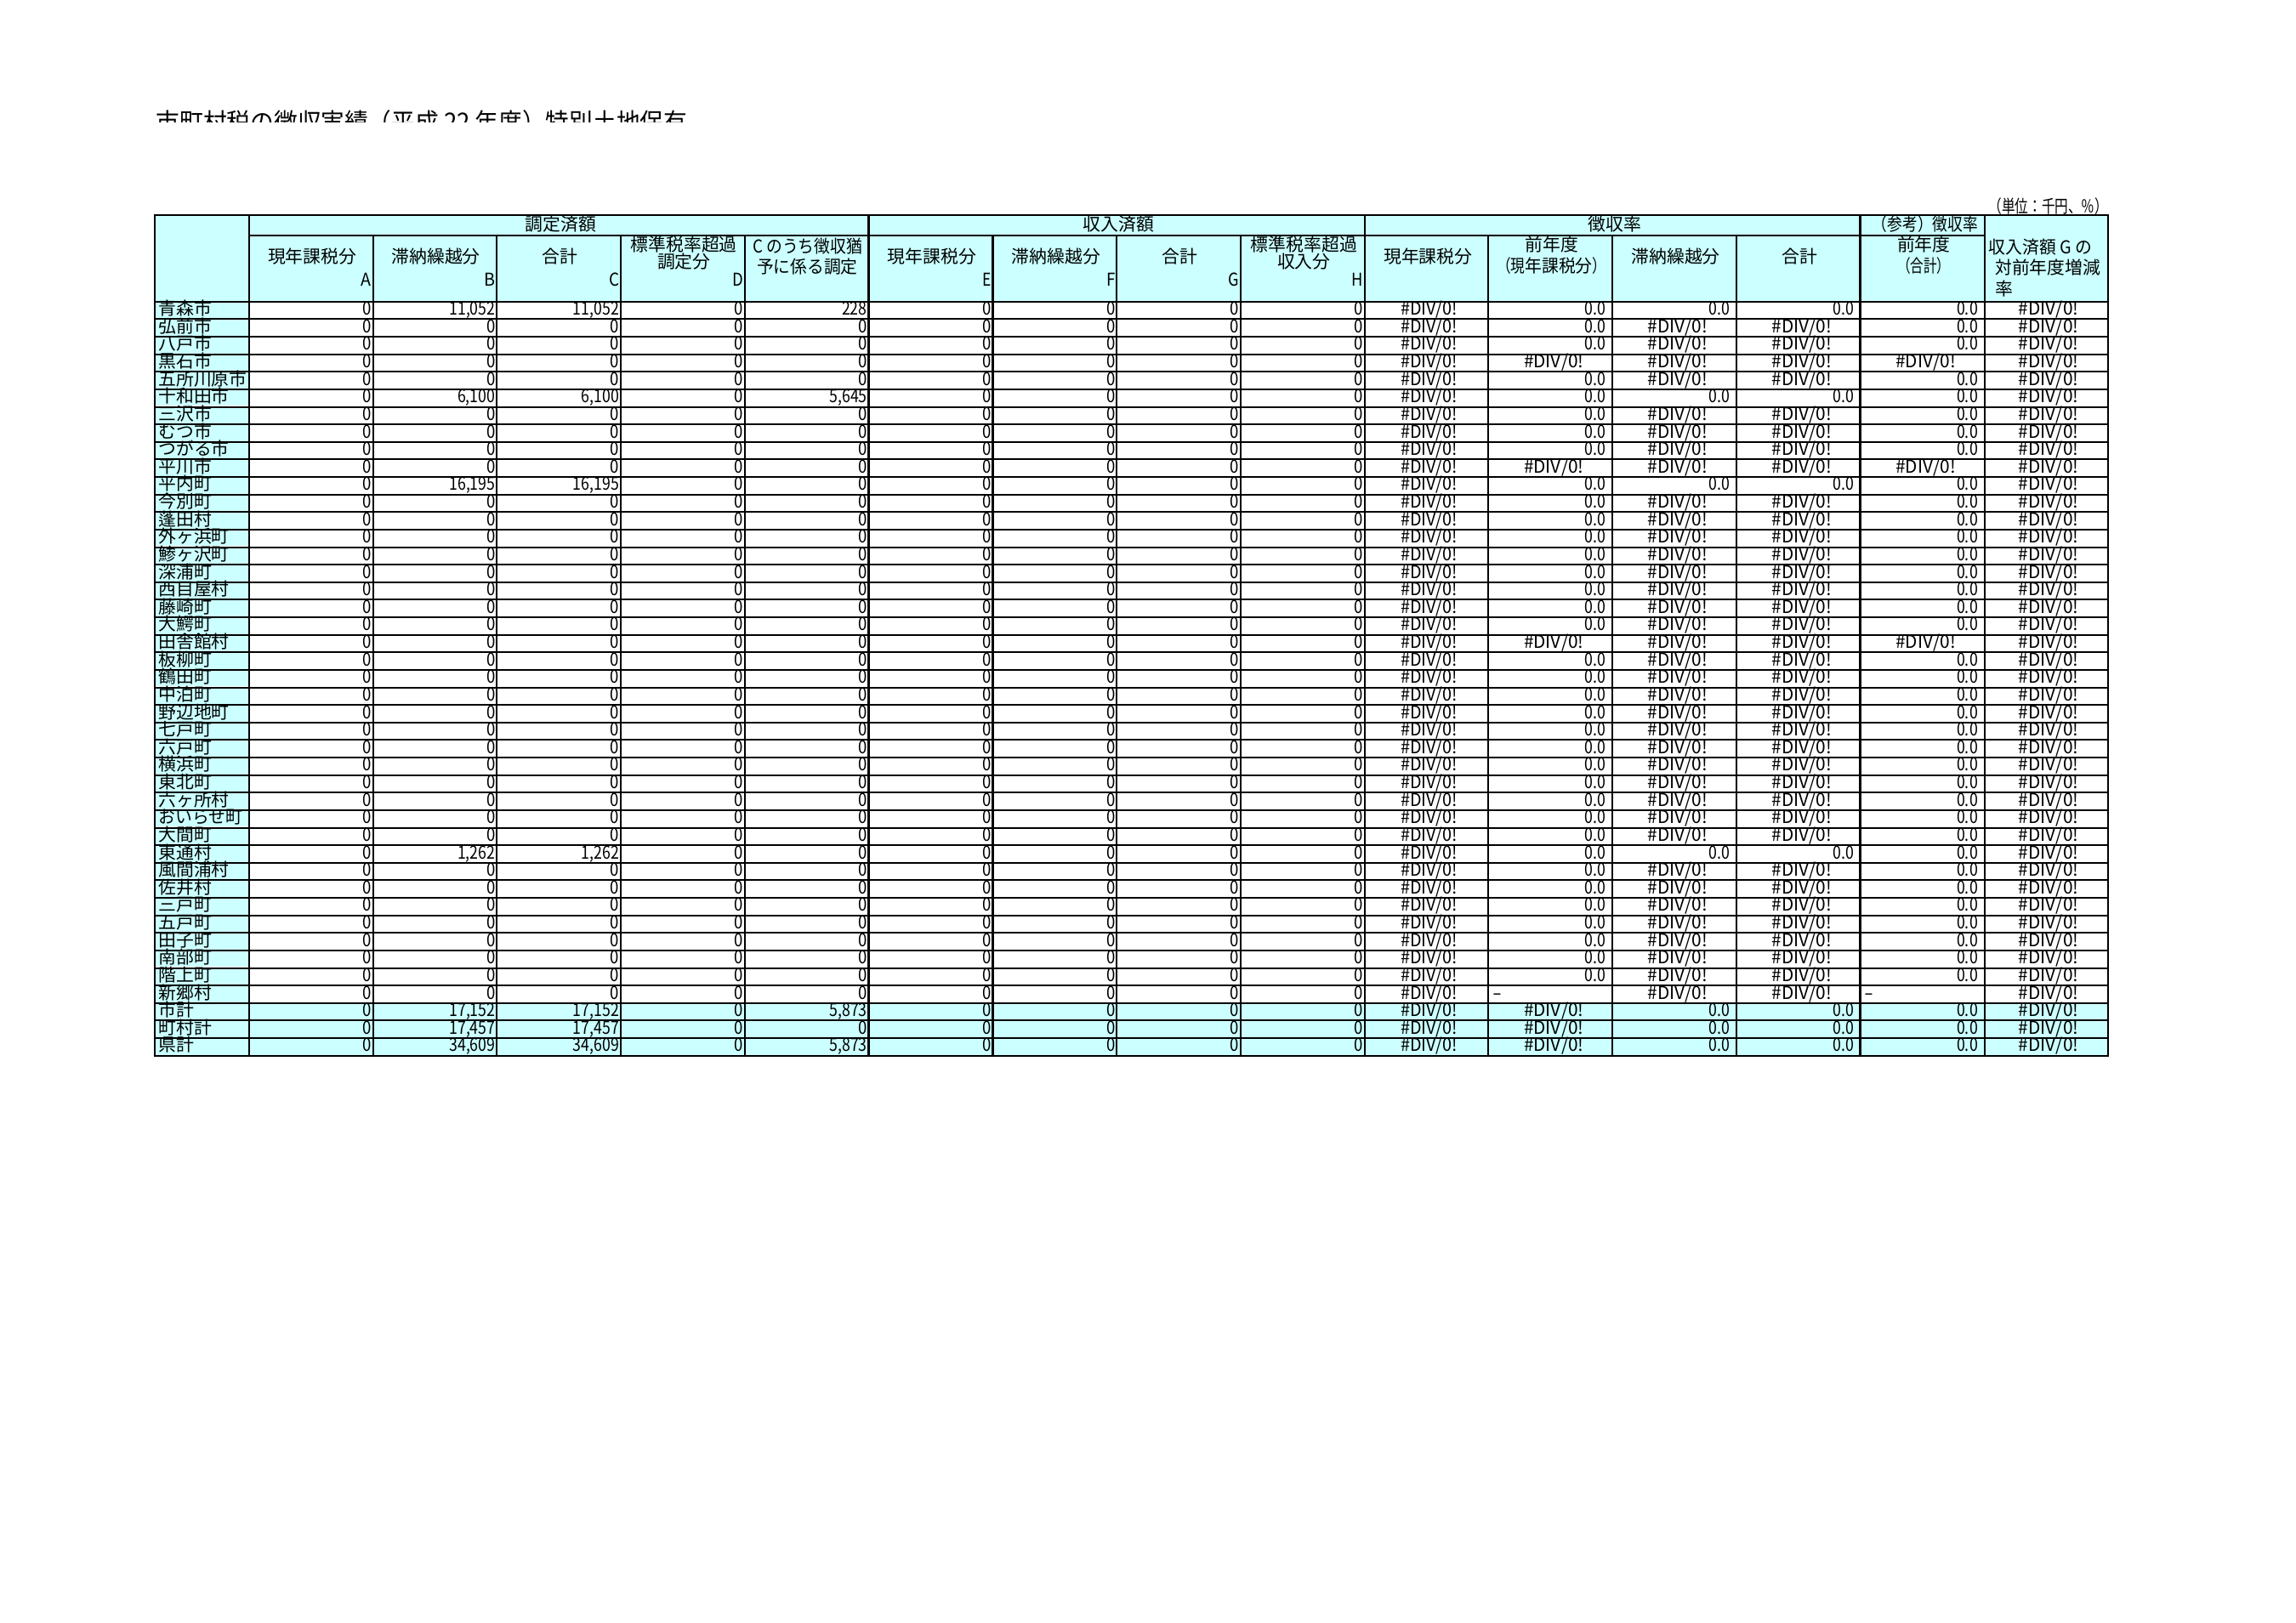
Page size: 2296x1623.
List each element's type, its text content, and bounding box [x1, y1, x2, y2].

text （単位：千円、％） [145, 192, 2108, 218]
